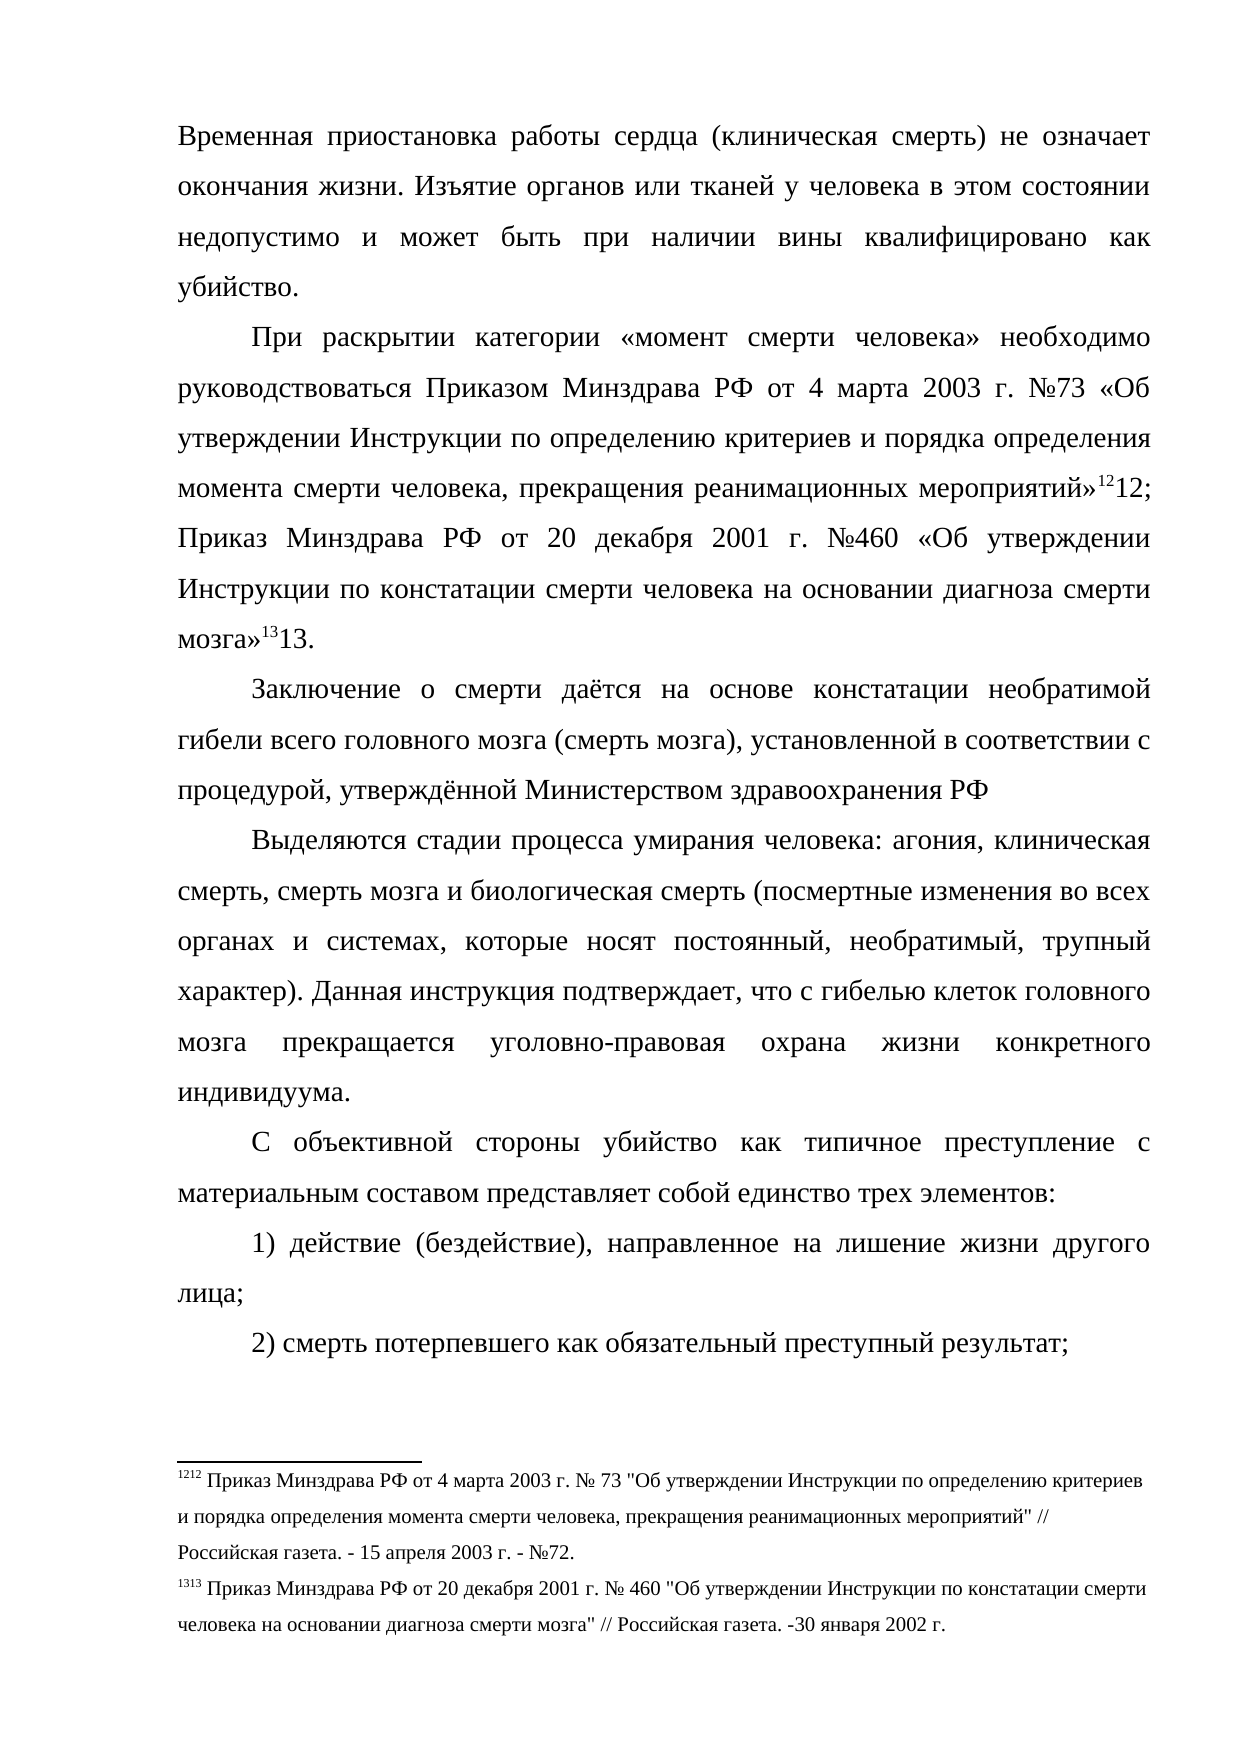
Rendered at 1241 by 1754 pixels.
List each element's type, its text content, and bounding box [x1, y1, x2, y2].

text Выделяются стадии процесса умирания человека: агония, клиническая смерть, смерть мозга и биологическая смерть (посмертные изменения во всех органах и системах, которые носят постоянный, необратимый, трупный характер). Данная инструкция подтверждает, что с гибелью клеток головного мозга прекращается уголовно-правовая охрана жизни конкретного индивидуума. [177, 822, 1152, 1108]
text 2) смерть потерпевшего как обязательный преступный результат; [177, 1326, 1152, 1359]
text Заключение о смерти даётся на основе констатации необратимой гибели всего головного мозга (смерть мозга), установленной в соответствии с процедурой, утверждённой Министерством здравоохранения РФ [177, 672, 1152, 806]
text С объективной стороны убийство как типичное преступление с материальным составом представляет собой единство трех элементов: [177, 1124, 1152, 1208]
text 1) действие (бездействие), направленное на лишение жизни другого лица; [177, 1225, 1152, 1309]
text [177, 118, 1152, 303]
text При раскрытии категории «момент смерти человека» необходимо руководствоваться Приказом Минздрава РФ от 4 марта . №73 «Об утверждении Инструкции по определению критериев и порядка определения момента смерти человека, прекращения реанимационных мероприятий»12; Приказ Минздрава РФ от 20 декабря . №460 «Об утверждении Инструкции по констатации смерти человека на основании диагноза смерти мозга»13. [177, 319, 1152, 655]
